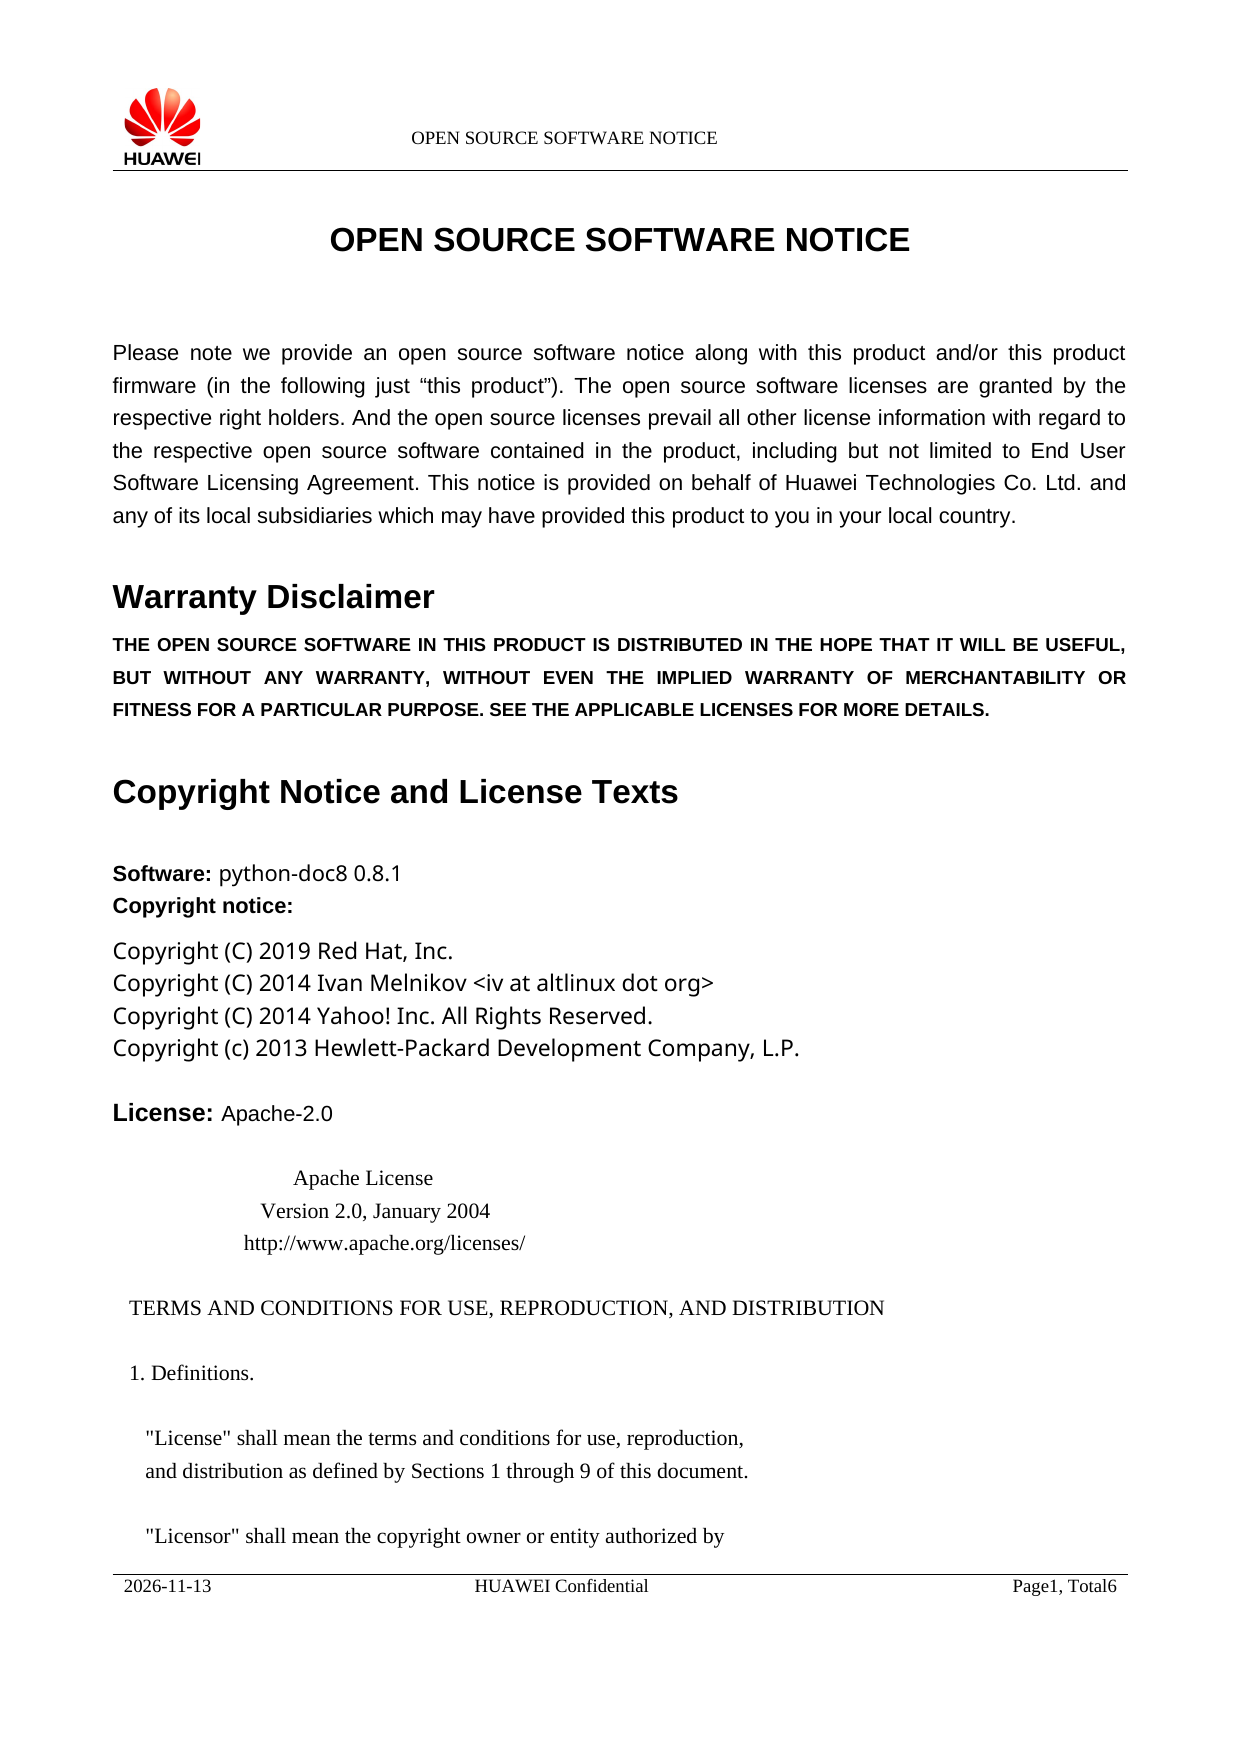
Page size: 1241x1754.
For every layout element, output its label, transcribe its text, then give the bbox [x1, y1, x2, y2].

title Software: python-doc8 0.8.1 [112, 856, 1128, 889]
text Please note we provide an open source software notice along with this product and/or this product firmware (in the following just “this product”). The open source software licenses are granted by the respective right holders. And the open source licenses prevail all other license information with regard to the respective open source software contained in the product, including but not limited to End User Software Licensing Agreement. This notice is provided on behalf of Huawei Technologies Co. Ltd. and any of its local subsidiaries which may have provided this product to you in your local country. [112, 336, 1128, 531]
text OPEN SOURCE SOFTWARE NOTICE [112, 206, 1128, 271]
text Copyright notice: [112, 889, 1128, 921]
text Warranty Disclaimer [112, 564, 1128, 629]
text License: Apache-2.0 [112, 1096, 1128, 1129]
text Copyright Notice and License Texts [112, 759, 1128, 824]
text Copyright (C) 2019 Red Hat, Inc. Copyright (C) 2014 Ivan Melnikov <iv at altlinux dot org> Copyright (C) 2014 Yahoo! Inc. All Rights Reserved. Copyright (c) 2013 Hewlett-Packard Development Company, L.P. [112, 934, 1128, 1096]
picture [124, 88, 201, 165]
text The open source software in this product is distributed in the hope that it will be useful, but WITHOUT ANY WARRANTY, without even the implied warranty of MERCHANTABILITY or FITNESS FOR A PARTICULAR PURPOSE. See the applicable licenses for more details. [112, 629, 1128, 726]
